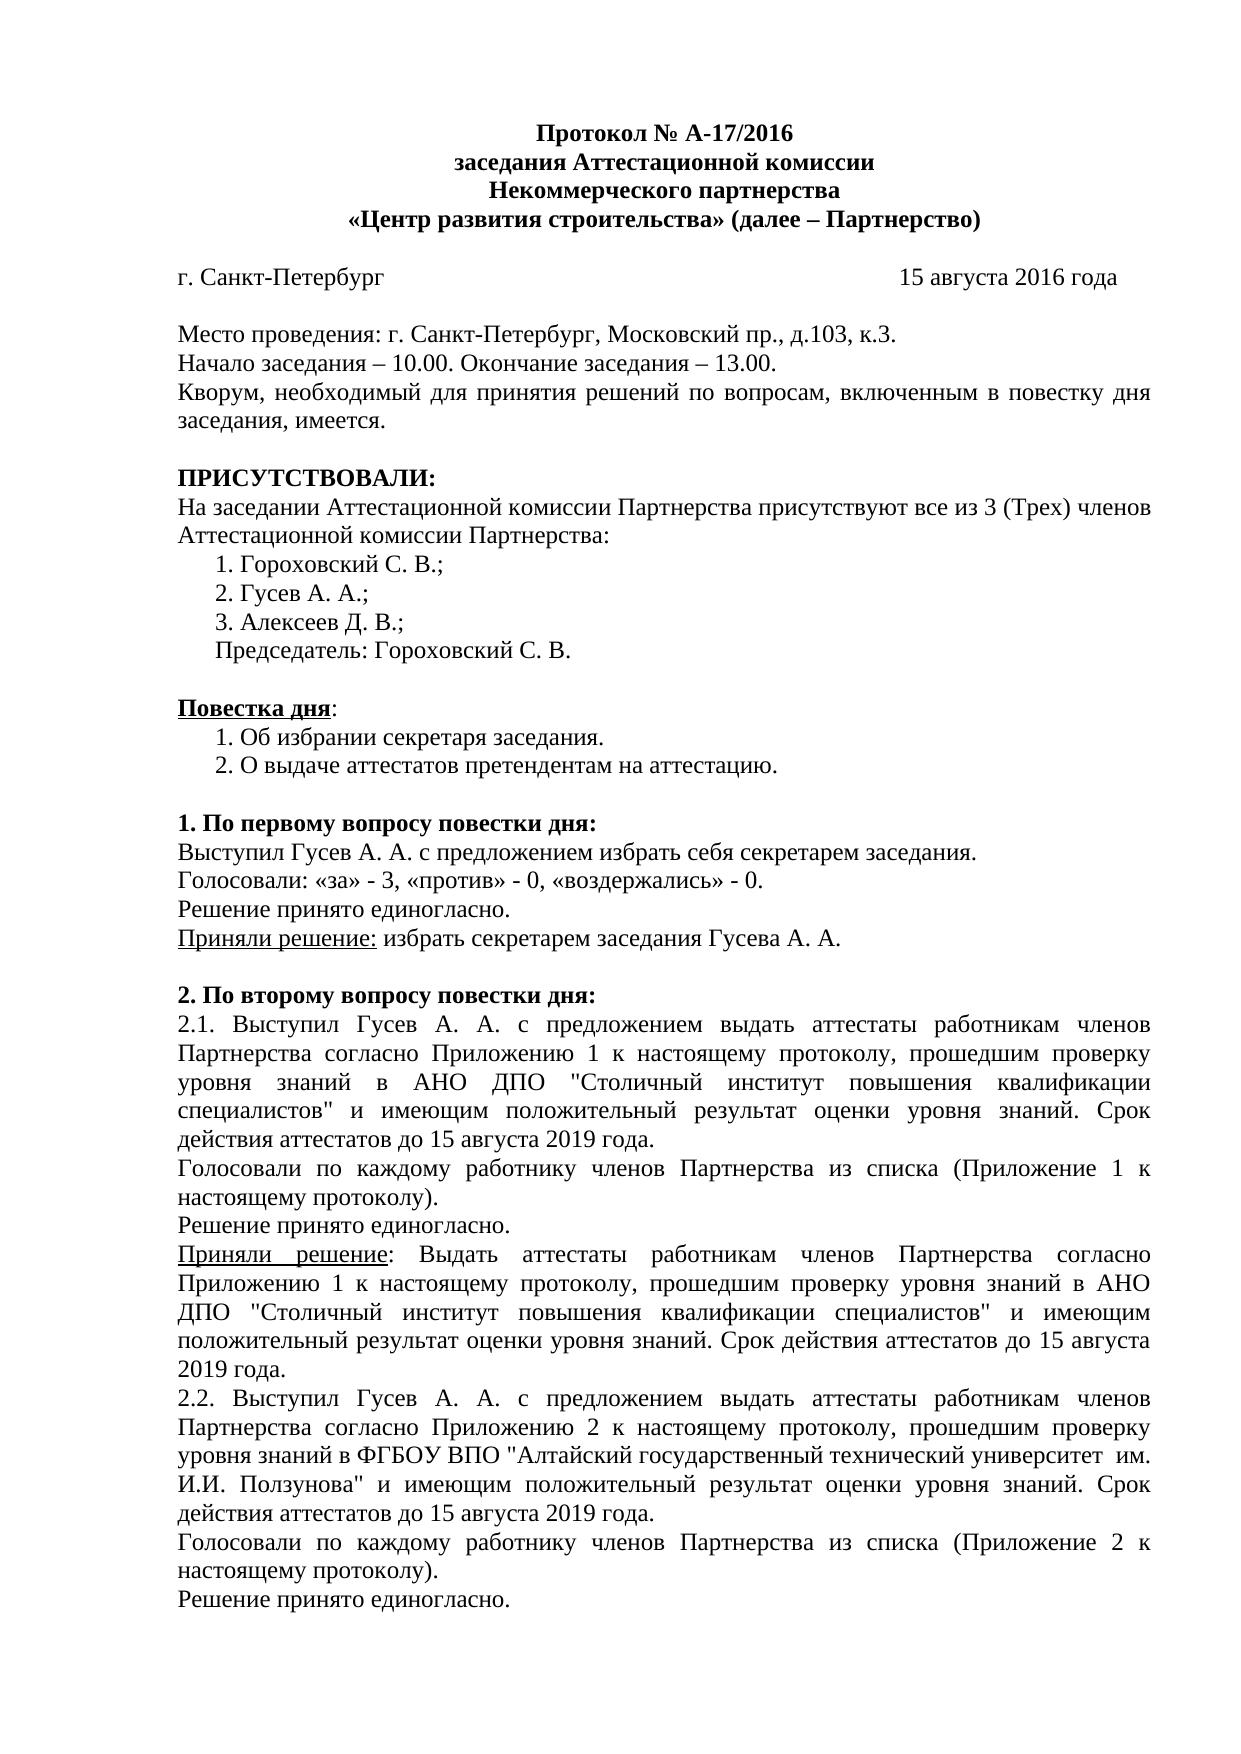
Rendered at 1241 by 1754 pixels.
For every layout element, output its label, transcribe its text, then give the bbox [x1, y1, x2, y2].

text 1. По первому вопросу повестки дня: [177, 808, 1152, 837]
text «Центр развития строительства» (далее – Партнерство) [177, 204, 1152, 233]
text Приняли решение: избрать секретарем заседания Гусева А. А. [177, 923, 1152, 952]
text Решение принято единогласно. [177, 1211, 1152, 1239]
text Протокол № А-17/2016 [177, 118, 1152, 147]
text Некоммерческого партнерства [177, 176, 1152, 204]
text Место проведения: г. Санкт-Петербург, Московский пр., д.103, к.3. [177, 319, 1152, 348]
text Голосовали по каждому работнику членов Партнерства из списка (Приложение 2 к настоящему протоколу). [177, 1527, 1152, 1584]
text Голосовали по каждому работнику членов Партнерства из списка (Приложение 1 к настоящему протоколу). [177, 1153, 1152, 1211]
text 2. О выдаче аттестатов претендентам на аттестацию. [215, 751, 1152, 779]
text ПРИСУТСТВОВАЛИ: [177, 463, 1152, 492]
text 3. Алексеев Д. В.; [215, 607, 1152, 636]
text 2. Гусев А. А.; [215, 578, 1152, 607]
text Приняли решение: Выдать аттестаты работникам членов Партнерства согласно Приложению 1 к настоящему протоколу, прошедшим проверку уровня знаний в АНО ДПО "Столичный институт повышения квалификации специалистов" и имеющим положительный результат оценки уровня знаний. Срок действия аттестатов до 15 августа 2019 года. [177, 1239, 1152, 1383]
text г. Санкт-Петербург 15 августа 2016 года [177, 262, 1152, 291]
text 1. Гороховский С. В.; [215, 549, 1152, 578]
text Решение принято единогласно. [177, 1584, 1152, 1613]
text Повестка дня: [177, 693, 1152, 722]
text На заседании Аттестационной комиссии Партнерства присутствуют все из 3 (Трех) членов Аттестационной комиссии Партнерства: [177, 492, 1152, 549]
text Начало заседания – 10.00. Окончание заседания – 13.00. [177, 348, 1152, 377]
text 2.1. Выступил Гусев А. А. с предложением выдать аттестаты работникам членов Партнерства согласно Приложению 1 к настоящему протоколу, прошедшим проверку уровня знаний в АНО ДПО "Столичный институт повышения квалификации специалистов" и имеющим положительный результат оценки уровня знаний. Срок действия аттестатов до 15 августа 2019 года. [177, 1009, 1152, 1153]
text Председатель: Гороховский С. В. [215, 636, 1152, 664]
text 1. Об избрании секретаря заседания. [215, 722, 1152, 751]
text 2. По второму вопросу повестки дня: [177, 981, 1152, 1009]
text заседания Аттестационной комиссии [177, 147, 1152, 176]
text Выступил Гусев А. А. с предложением избрать себя секретарем заседания. [177, 837, 1152, 866]
text Кворум, необходимый для принятия решений по вопросам, включенным в повестку дня заседания, имеется. [177, 377, 1152, 434]
text Решение принято единогласно. [177, 894, 1152, 923]
text 2.2. Выступил Гусев А. А. с предложением выдать аттестаты работникам членов Партнерства согласно Приложению 2 к настоящему протоколу, прошедшим проверку уровня знаний в ФГБОУ ВПО "Алтайский государственный технический университет им. И.И. Ползунова" и имеющим положительный результат оценки уровня знаний. Срок действия аттестатов до 15 августа 2019 года. [177, 1383, 1152, 1527]
text Голосовали: «за» - 3, «против» - 0, «воздержались» - 0. [177, 866, 1152, 894]
